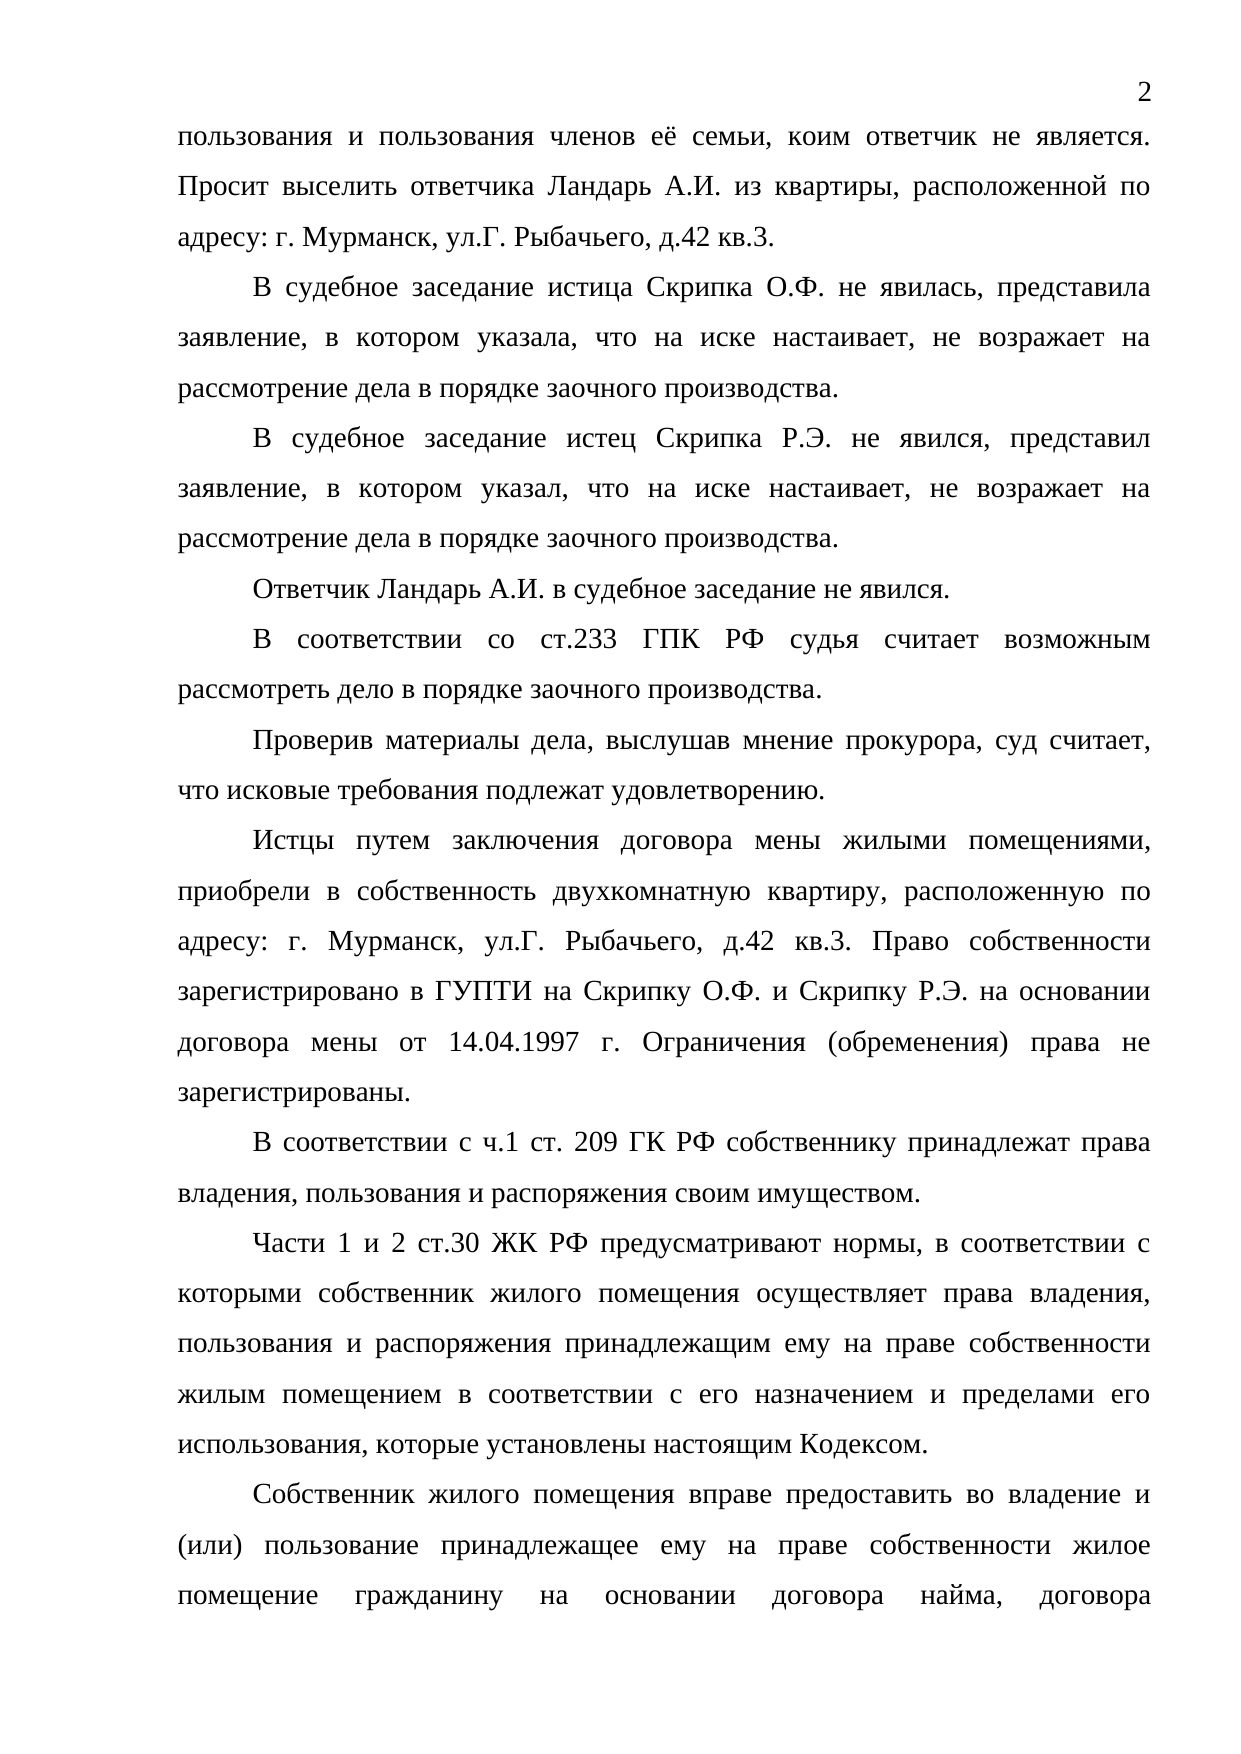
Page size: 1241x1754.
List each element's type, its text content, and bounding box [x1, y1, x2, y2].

text Ответчик Ландарь А.И. в судебное заседание не явился. [177, 571, 1152, 604]
text Истцы путем заключения договора мены жилыми помещениями, приобрели в собственность двухкомнатную квартиру, расположенную по адресу: г. Мурманск, ул.Г. Рыбачьего, д.42 кв.3. Право собственности зарегистрировано в ГУПТИ на Скрипку О.Ф. и Скрипку Р.Э. на основании договора мены от 14.04.1997 г. Ограничения (обременения) права не зарегистрированы. [177, 822, 1152, 1108]
text В соответствии со ст.233 ГПК РФ судья считает возможным рассмотреть дело в порядке заочного производства. [177, 621, 1152, 705]
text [177, 118, 1152, 252]
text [177, 1477, 1152, 1611]
text Проверив материалы дела, выслушав мнение прокурора, суд считает, что исковые требования подлежат удовлетворению. [177, 722, 1152, 806]
text В судебное заседание истец Скрипка Р.Э. не явился, представил заявление, в котором указал, что на иске настаивает, не возражает на рассмотрение дела в порядке заочного производства. [177, 420, 1152, 554]
text Части 1 и 2 ст.30 ЖК РФ предусматривают нормы, в соответствии с которыми собственник жилого помещения осуществляет права владения, пользования и распоряжения принадлежащим ему на праве собственности жилым помещением в соответствии с его назначением и пределами его использования, которые установлены настоящим Кодексом. [177, 1225, 1152, 1460]
text В судебное заседание истица Скрипка О.Ф. не явилась, представила заявление, в котором указала, что на иске настаивает, не возражает на рассмотрение дела в порядке заочного производства. [177, 269, 1152, 403]
text В соответствии с ч.1 ст. 209 ГК РФ собственнику принадлежат права владения, пользования и распоряжения своим имуществом. [177, 1124, 1152, 1208]
